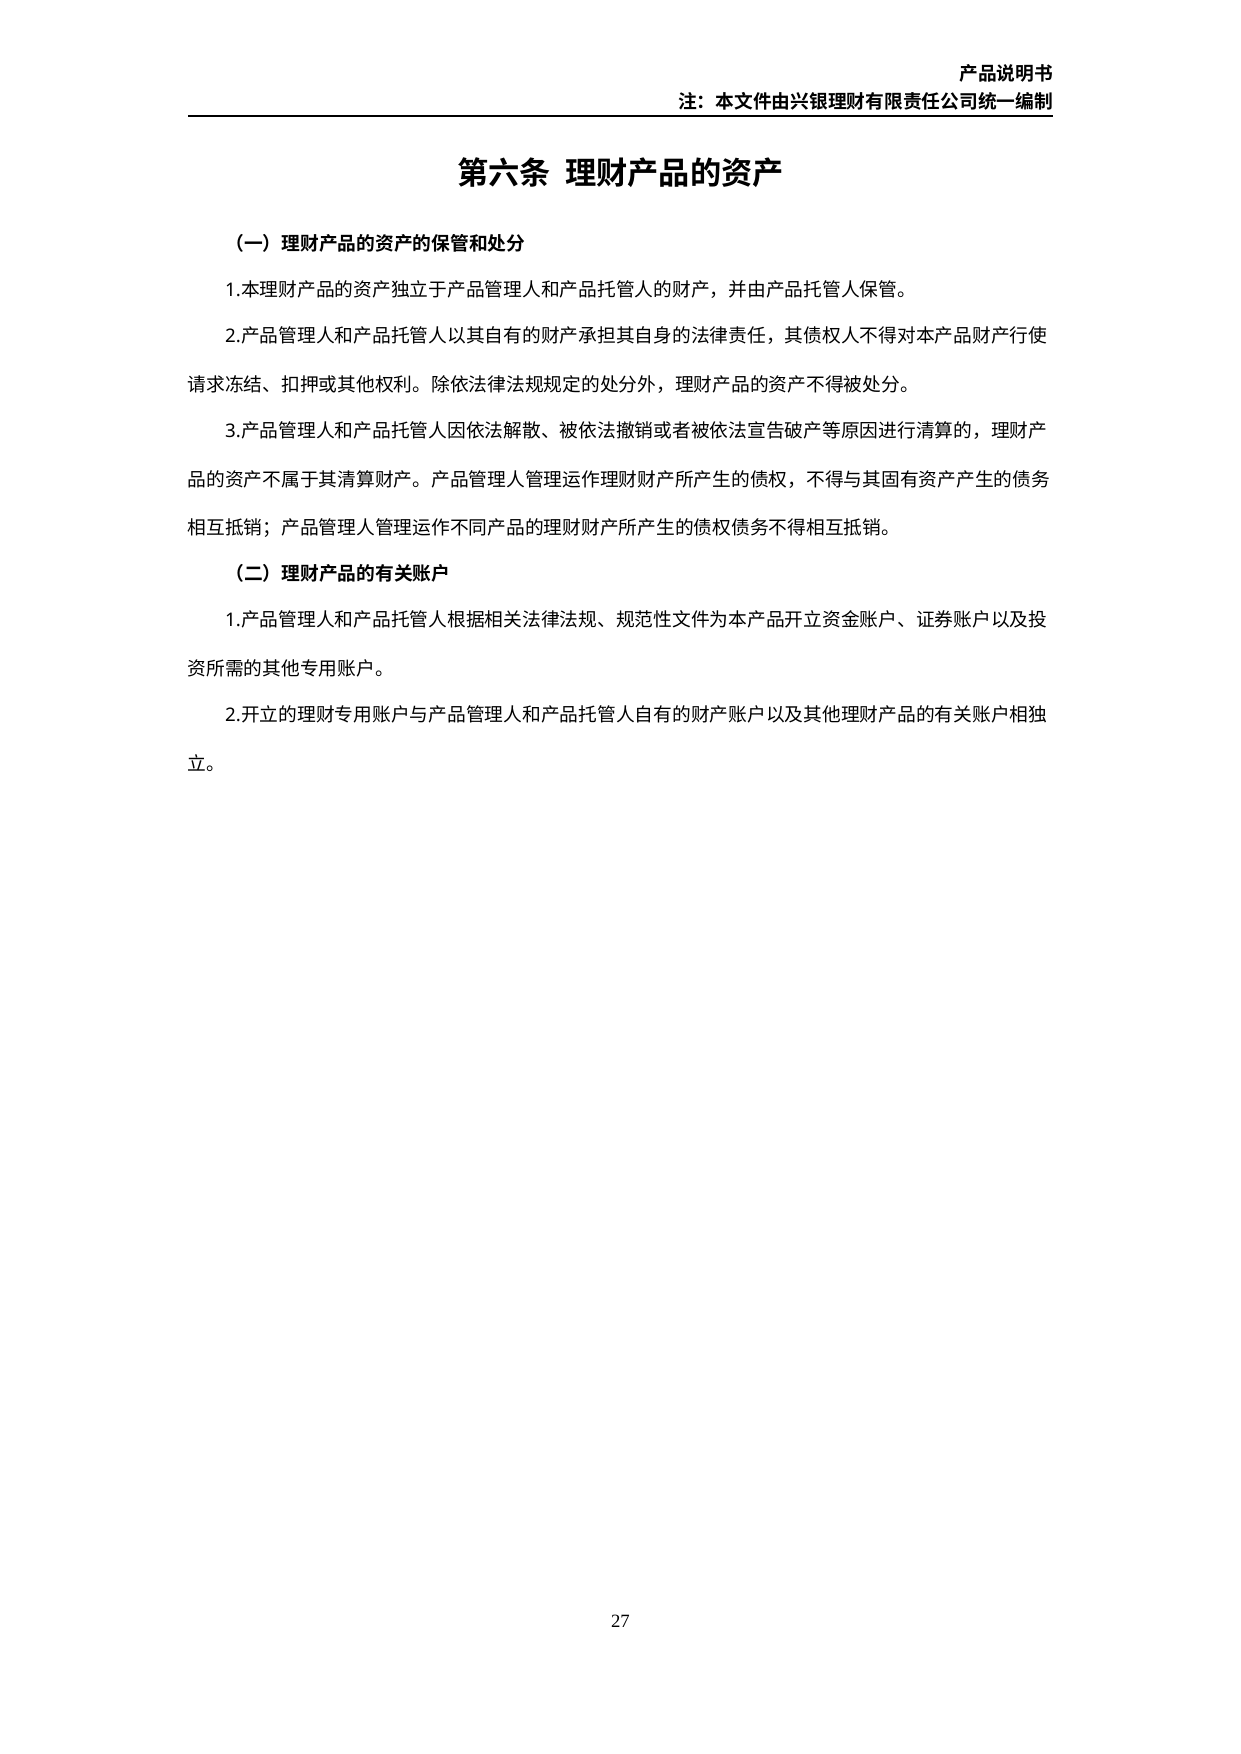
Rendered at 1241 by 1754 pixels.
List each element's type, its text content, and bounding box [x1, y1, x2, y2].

text 3.产品管理人和产品托管人因依法解散、被依法撤销或者被依法宣告破产等原因进行清算的，理财产品的资产不属于其清算财产。产品管理人管理运作理财财产所产生的债权，不得与其固有资产产生的债务相互抵销；产品管理人管理运作不同产品的理财财产所产生的债权债务不得相互抵销。 [187, 413, 1053, 543]
subtitle 第六条 理财产品的资产 [187, 138, 1053, 203]
text 2.产品管理人和产品托管人以其自有的财产承担其自身的法律责任，其债权人不得对本产品财产行使请求冻结、扣押或其他权利。除依法律法规规定的处分外，理财产品的资产不得被处分。 [187, 318, 1053, 399]
text 2.开立的理财专用账户与产品管理人和产品托管人自有的财产账户以及其他理财产品的有关账户相独立。 [187, 697, 1053, 778]
text 1.产品管理人和产品托管人根据相关法律法规、规范性文件为本产品开立资金账户、证券账户以及投资所需的其他专用账户。 [187, 602, 1053, 684]
text （二）理财产品的有关账户 [187, 556, 1053, 589]
text （一）理财产品的资产的保管和处分 [187, 226, 1053, 258]
text 1.本理财产品的资产独立于产品管理人和产品托管人的财产，并由产品托管人保管。 [187, 272, 1053, 304]
